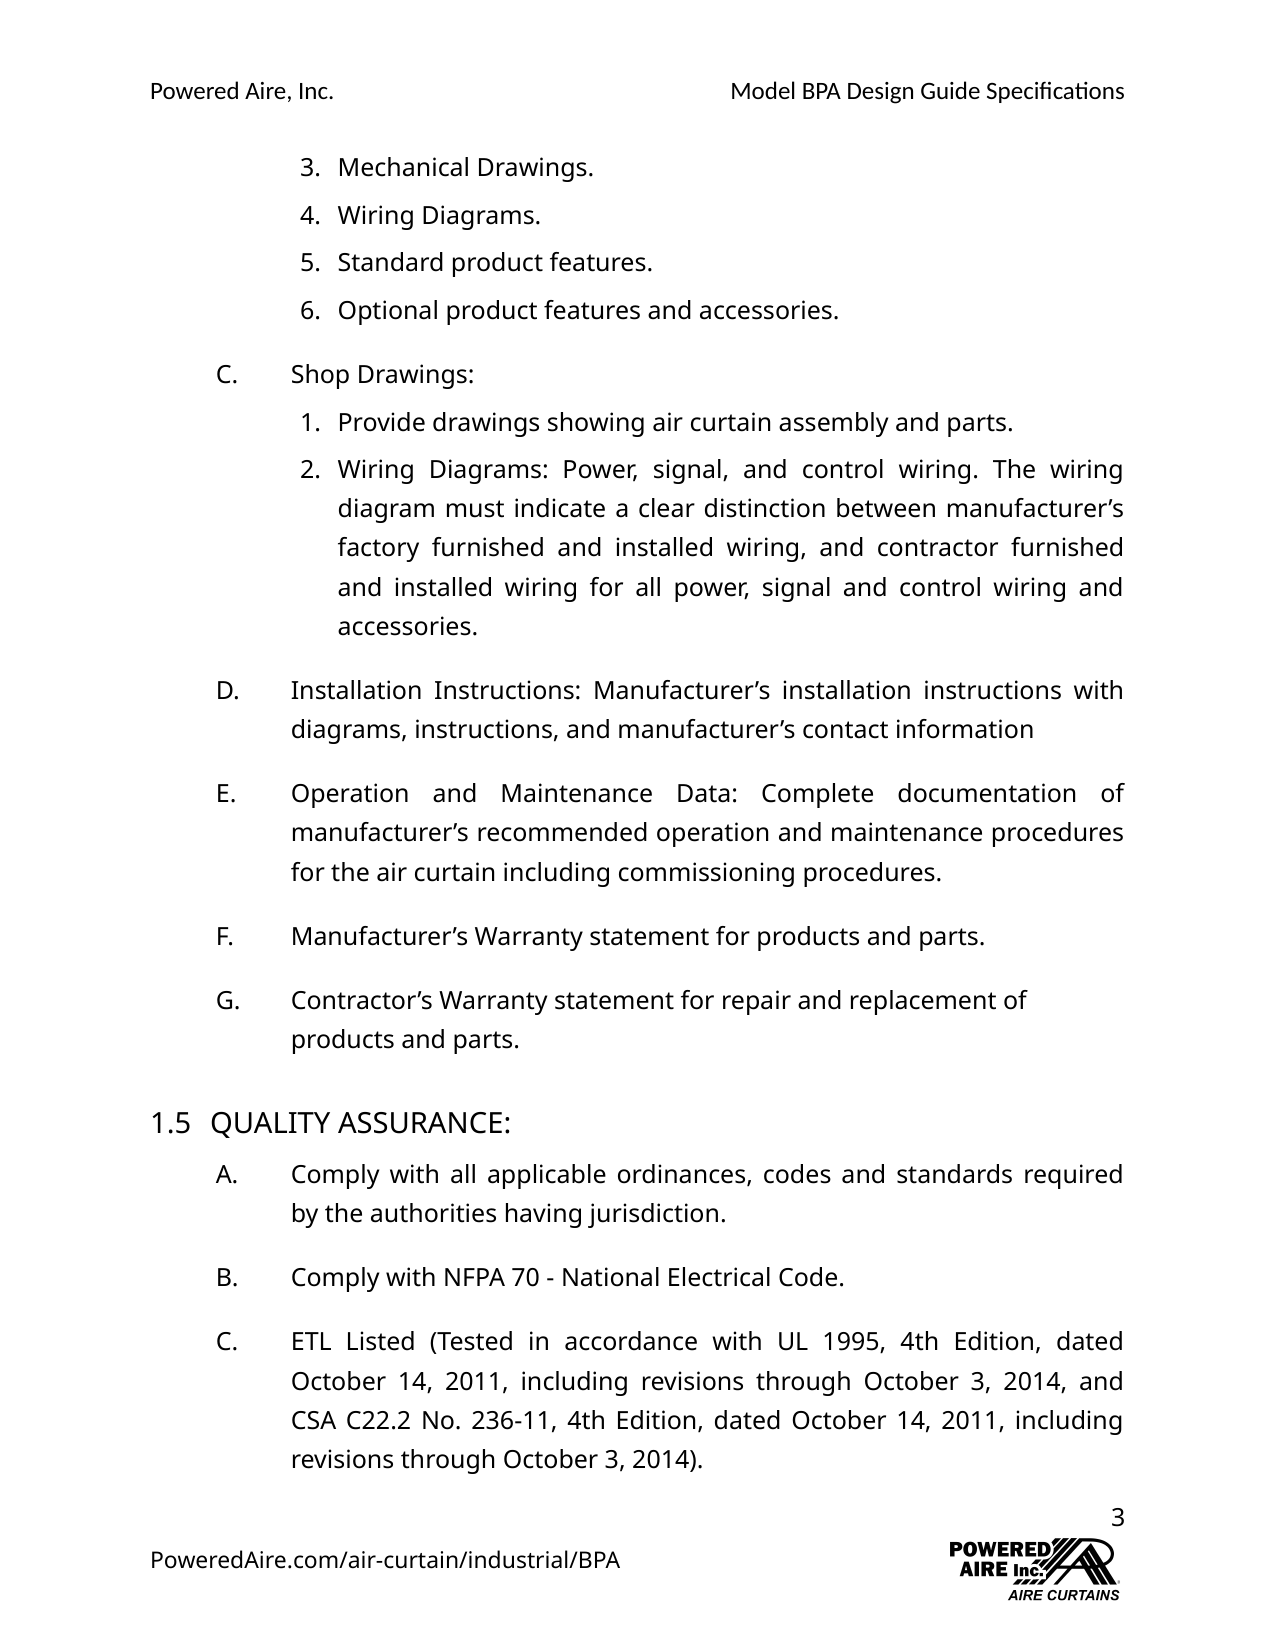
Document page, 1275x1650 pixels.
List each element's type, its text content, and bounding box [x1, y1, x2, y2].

list Wiring Diagrams. [300, 197, 1125, 232]
list Provide drawings showing air curtain assembly and parts. [300, 404, 1125, 438]
list Manufacturer’s Warranty statement for products and parts. [216, 918, 1125, 952]
list Wiring Diagrams: Power, signal, and control wiring. The wiring diagram must indicate a clear distinction between manufacturer’s factory furnished and installed wiring, and contractor furnished and installed wiring for all power, signal and control wiring and accessories. [300, 452, 1125, 642]
list Installation Instructions: Manufacturer’s installation instructions with diagrams, instructions, and manufacturer’s contact information [216, 672, 1125, 746]
list ETL Listed (Tested in accordance with UL 1995, 4th Edition, dated October 14, 2011, including revisions through October 3, 2014, and CSA C22.2 No. 236-11, 4th Edition, dated October 14, 2011, including revisions through October 3, 2014). [216, 1324, 1125, 1476]
list Contractor’s Warranty statement for repair and replacement of products and parts. [216, 982, 1125, 1056]
list Comply with NFPA 70 - National Electrical Code. [216, 1260, 1125, 1294]
list Standard product features. [300, 245, 1125, 279]
list Optional product features and accessories. [300, 292, 1125, 327]
subtitle QUALITY ASSURANCE: [150, 1102, 1125, 1142]
list Mechanical Drawings. [300, 150, 1125, 184]
subtitle Shop Drawings: [216, 357, 1125, 391]
picture [950, 1538, 1121, 1604]
list Operation and Maintenance Data: Complete documentation of manufacturer’s recommended operation and maintenance procedures for the air curtain including commissioning procedures. [216, 776, 1125, 888]
list Comply with all applicable ordinances, codes and standards required by the authorities having jurisdiction. [216, 1156, 1125, 1230]
